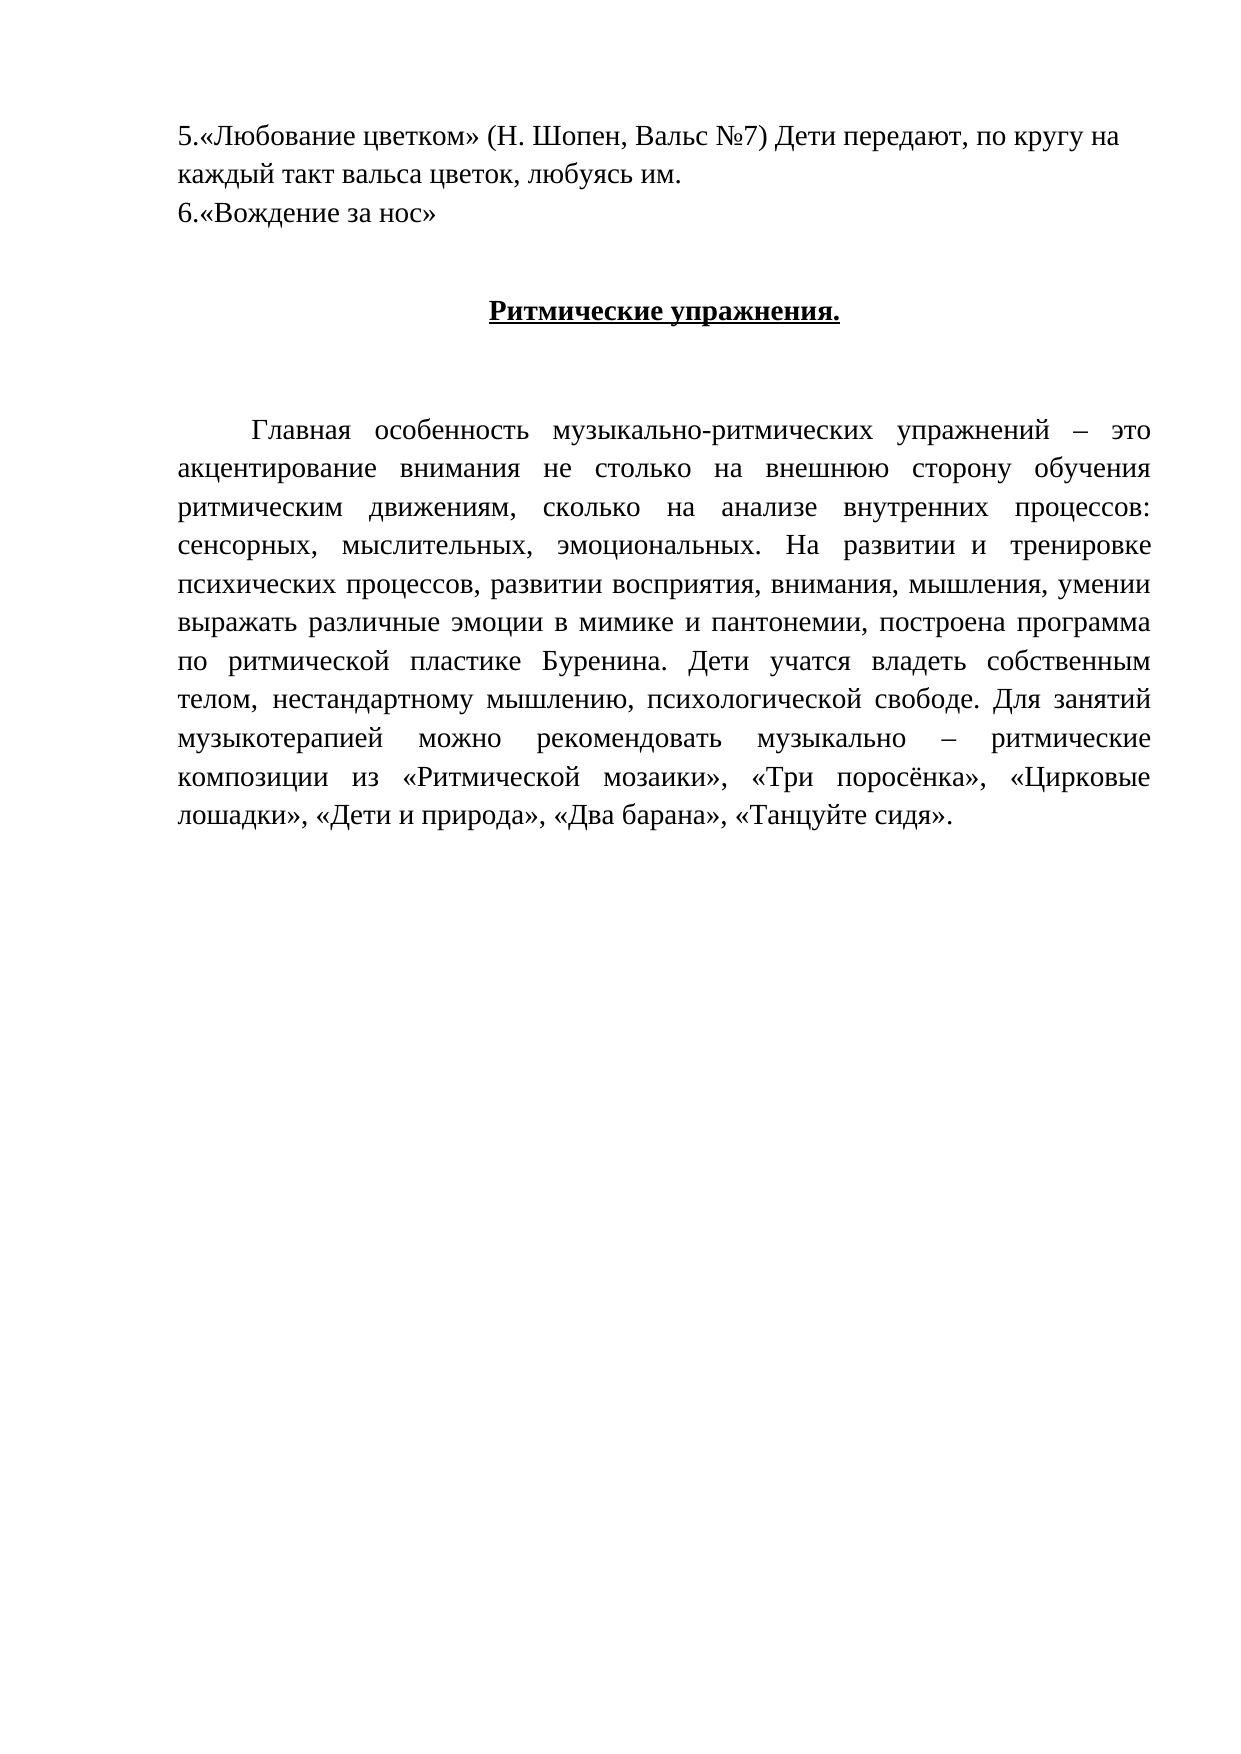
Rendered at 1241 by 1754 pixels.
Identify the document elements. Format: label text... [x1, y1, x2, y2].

text Главная особенность музыкально-ритмических упражнений – это акцентирование внимания не столько на внешнюю сторону обучения ритмическим движениям, сколько на анализе внутренних процессов: сенсорных, мыслительных, эмоциональных. На развитии и тренировке психических процессов, развитии восприятия, внимания, мышления, умении выражать различные эмоции в мимике и пантонемии, построена программа по ритмической пластике Буренина. Дети учатся владеть собственным телом, нестандартному мышлению, психологической свободе. Для занятий музыкотерапией можно рекомендовать музыкально – ритмические композиции из «Ритмической мозаики», «Три поросёнка», «Цирковые лошадки», «Дети и природа», «Два барана», «Танцуйте сидя». [177, 412, 1152, 831]
text 5.«Любование цветком» (Н. Шопен, Вальс №7) Дети передают, по кругу на каждый такт вальса цветок, любуясь им. [177, 118, 1152, 190]
text 6.«Вождение за нос» [177, 195, 1152, 229]
text Ритмические упражнения. [177, 293, 1152, 327]
